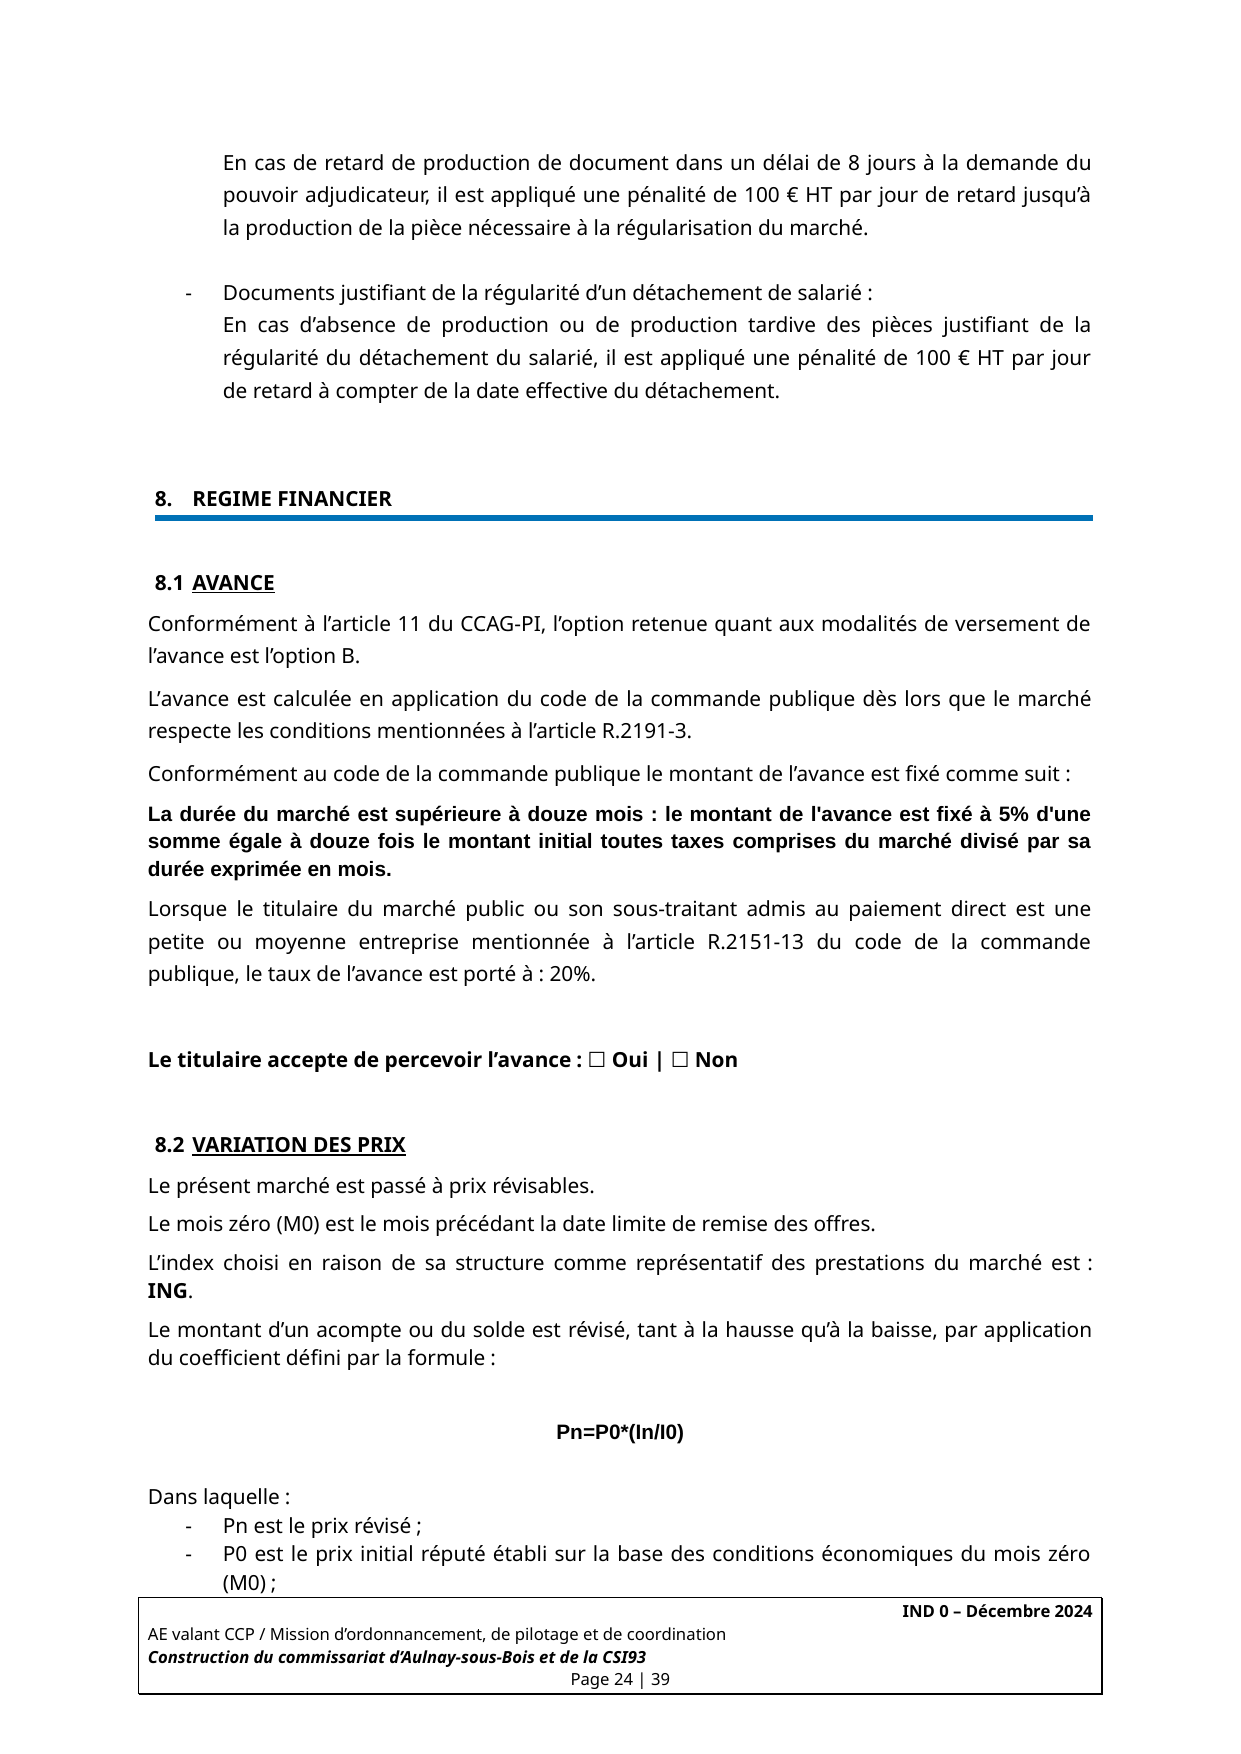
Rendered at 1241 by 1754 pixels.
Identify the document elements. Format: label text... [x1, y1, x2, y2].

subtitle REGIME FINANCIER [154, 484, 1093, 521]
text Le montant d’un acompte ou du solde est , tant à la hausse qu’à la baisse, par application du coefficient défini par la formule : [148, 1315, 1093, 1372]
subtitle VARIATION DES PRIX [154, 1130, 1093, 1158]
list Pn est le prix ; [185, 1511, 1093, 1539]
text L’index choisi en raison de sa structure comme représentatif des prestations du marché est : ING. [148, 1248, 1093, 1305]
text Lorsque le titulaire du marché public ou son sous-traitant admis au paiement direct est une petite ou moyenne entreprise mentionnée à l’article R.2151-13 du code de la commande publique, le taux de l’avance est porté à : 20%. [148, 894, 1093, 988]
list P0 est le prix initial réputé établi sur la base des conditions économiques du mois zéro (M0) ; [185, 1539, 1093, 1596]
text Dans laquelle : [148, 1482, 1093, 1511]
text L’avance est calculée en application du code de la commande publique dès lors que le marché [148, 684, 1093, 745]
subtitle AVANCE [154, 568, 1093, 596]
text Le mois zéro (M0) est le mois précédant la date limite de remise des offres. [148, 1209, 1093, 1238]
text Conformément à l’article 11 du CCAG-PI, l’option retenue quant aux modalités de versement de l’avance est l’option B. [148, 609, 1093, 670]
text Conformément au code de la commande publique le montant de l’avance est fixé comme suit : [148, 759, 1093, 788]
list En cas d’absence de production ou de production tardive des pièces justifiant de la régularité du détachement du salarié, il est appliqué une pénalité de 100 € HT par jour de retard à compter de la date effective du détachement. [223, 311, 1093, 404]
text Le présent marché est passé à prix . [148, 1171, 1093, 1199]
list En cas de retard de production de document dans un délai de 8 jours à la demande du pouvoir adjudicateur, il est appliqué une pénalité de 100 € HT par jour de retard jusqu’à la production de la pièce nécessaire à la régularisation du marché. [223, 148, 1093, 241]
text Le titulaire accepte de percevoir l’avance : Oui | Non [148, 1045, 1093, 1073]
list Documents justifiant de la régularité d’un détachement de salarié : [185, 278, 1093, 306]
